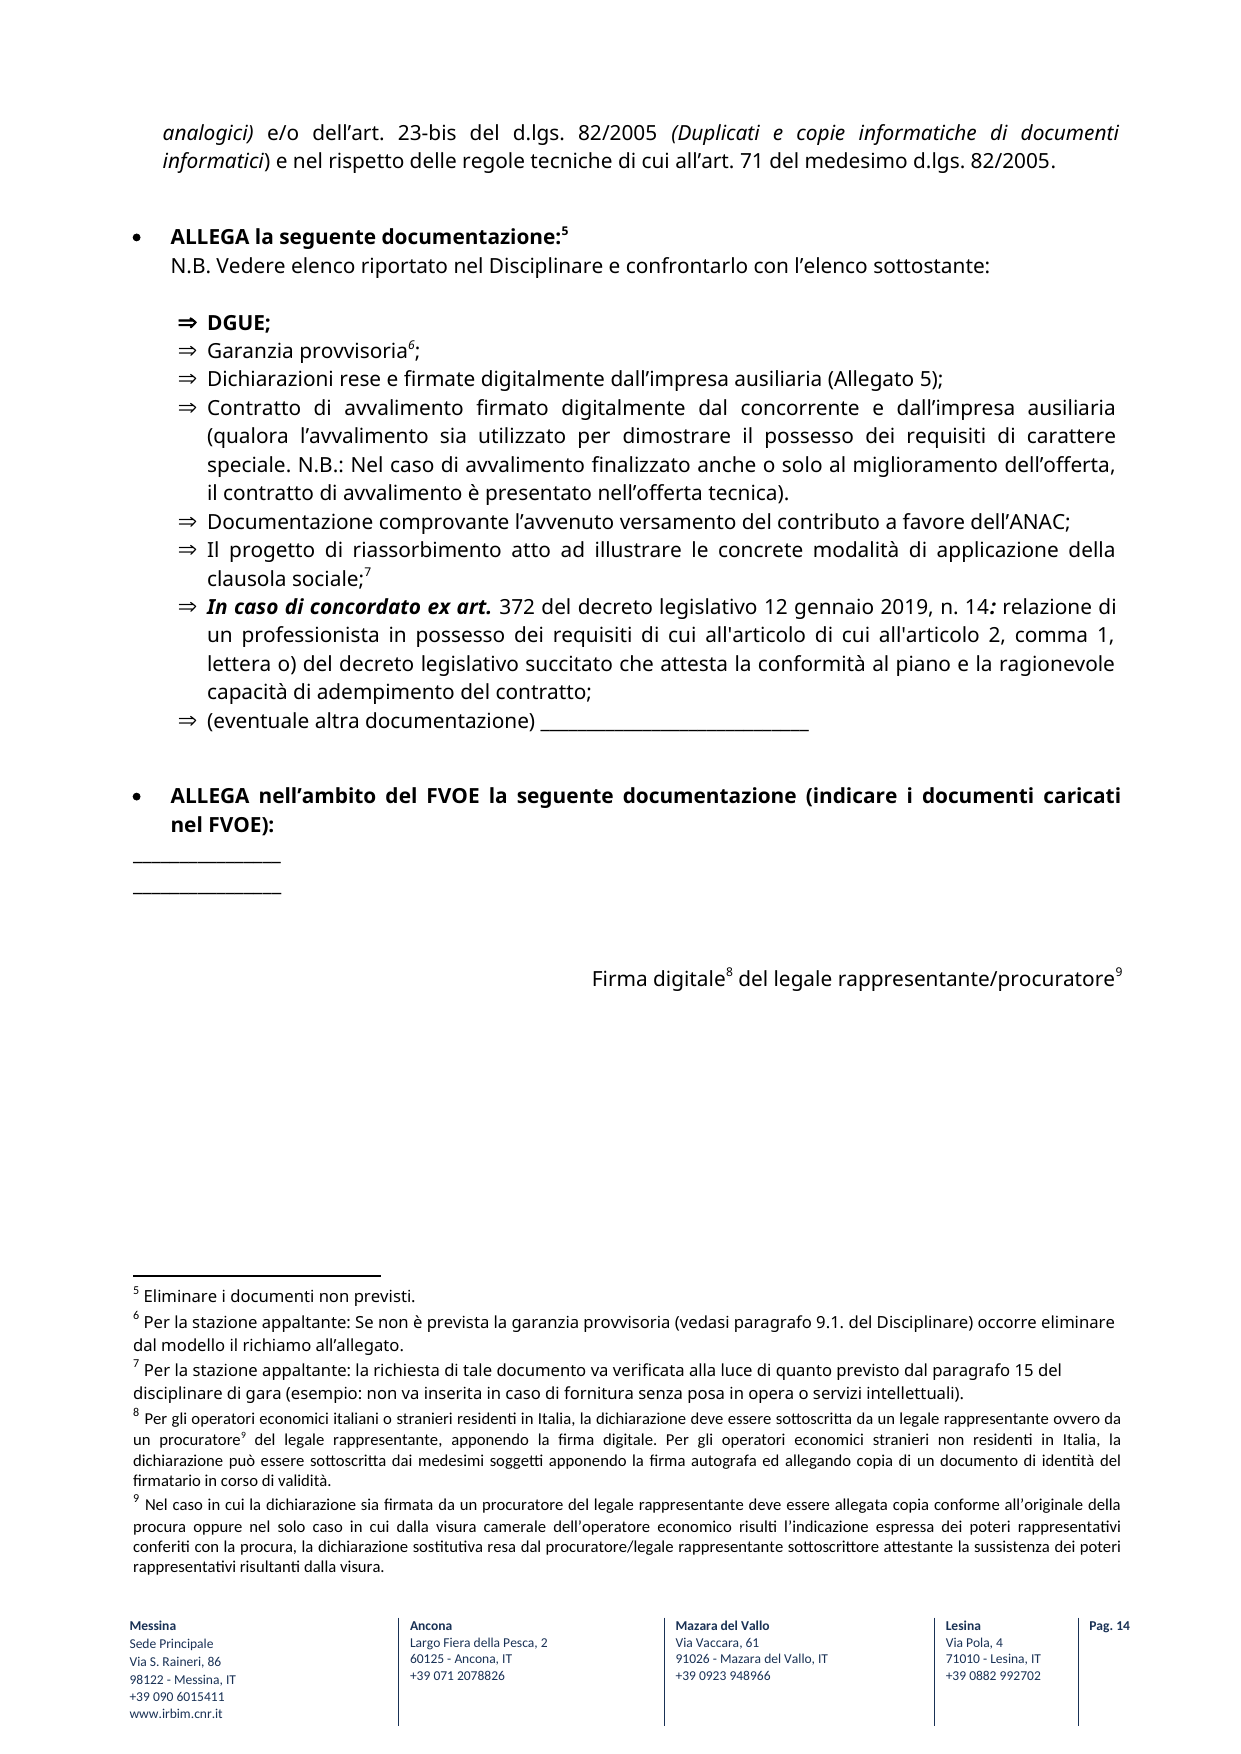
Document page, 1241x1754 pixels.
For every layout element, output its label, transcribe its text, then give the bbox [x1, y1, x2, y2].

list Documentazione comprovante l’avvenuto versamento del contributo a favore dell’ANAC; [177, 507, 1117, 535]
list ________________ [133, 838, 1122, 867]
list N.B. Vedere elenco riportato nel Disciplinare e confrontarlo con l’elenco sottostante: [170, 251, 1122, 279]
list ________________ [133, 869, 1122, 897]
list Il progetto di riassorbimento atto ad illustrare le concrete modalità di applicazione della clausola sociale; [177, 535, 1117, 592]
list Dichiarazioni rese e firmate digitalmente dall’impresa ausiliaria (Allegato 5); [177, 364, 1117, 393]
list In caso di concordato ex art. 372 del decreto legislativo 12 gennaio 2019, n. 14: relazione di un professionista in possesso dei requisiti di cui all'articolo di cui all'articolo 2, comma 1, lettera o) del decreto legislativo succitato che attesta la conformità al piano e la ragionevole capacità di adempimento del contratto; [177, 592, 1117, 706]
list (eventuale altra documentazione) _____________________________ [177, 706, 1117, 734]
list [133, 118, 1122, 175]
list ALLEGA la seguente documentazione: [133, 222, 1122, 251]
list Garanzia provvisoria; [177, 336, 1117, 364]
list Contratto di avvalimento firmato digitalmente dal concorrente e dall’impresa ausiliaria (qualora l’avvalimento sia utilizzato per dimostrare il possesso dei requisiti di carattere speciale. N.B.: Nel caso di avvalimento finalizzato anche o solo al miglioramento dell’offerta, il contratto di avvalimento è presentato nell’offerta tecnica). [177, 393, 1117, 507]
text Firma digitale del legale rappresentante/procuratore [133, 964, 1122, 992]
list DGUE; [177, 308, 1117, 336]
list ALLEGA nell’ambito del FVOE la seguente documentazione (indicare i documenti caricati nel FVOE): [133, 782, 1122, 838]
